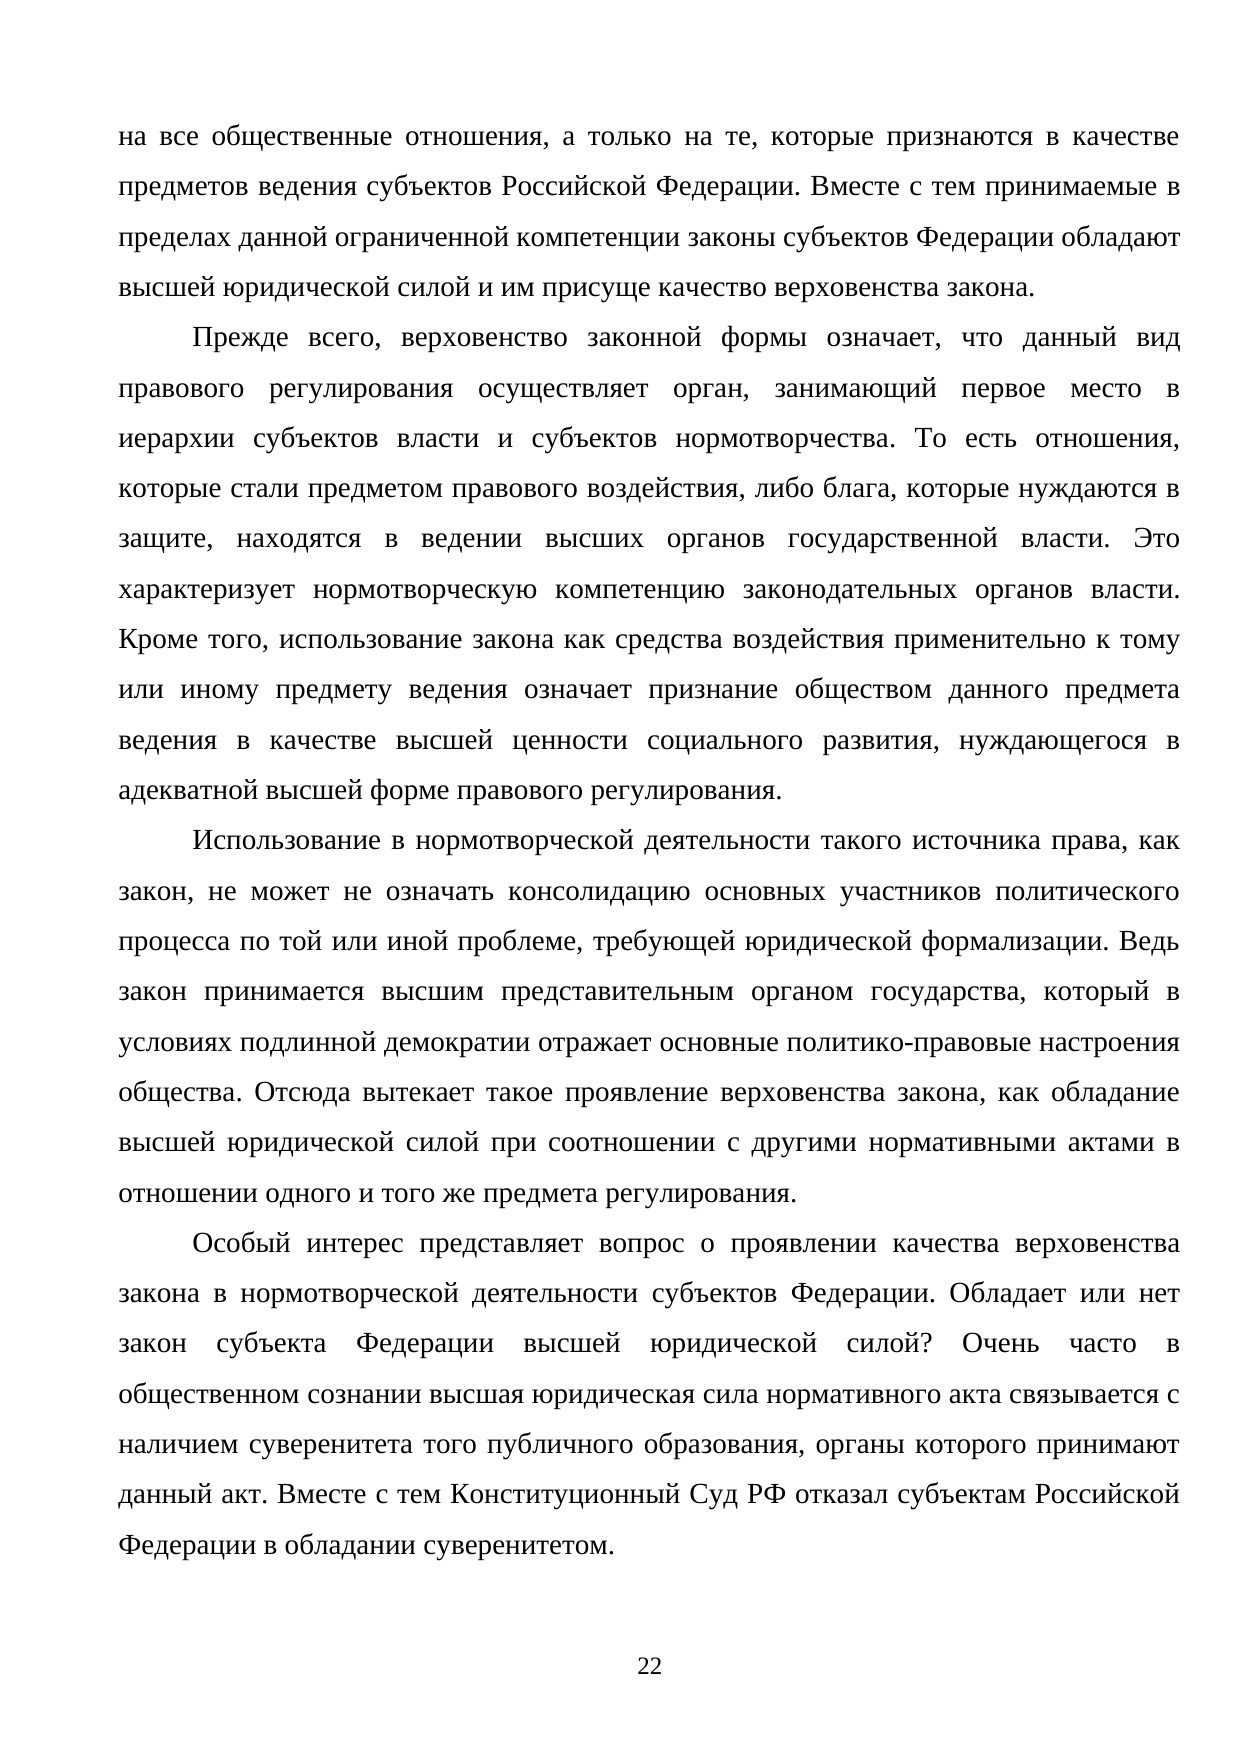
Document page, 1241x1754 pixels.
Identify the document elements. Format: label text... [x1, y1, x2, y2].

text Использование в нормотворческой деятельности такого источника права, как закон, не может не означать консолидацию основных участников политического процесса по той или иной проблеме, требующей юридической формализации. Ведь закон принимается высшим представительным органом государства, который в условиях подлинной демократии отражает основные политико-правовые настроения общества. Отсюда вытекает такое проявление верховенства закона, как обладание высшей юридической силой при соотношении с другими нормативными актами в отношении одного и того же предмета регулирования. [118, 822, 1181, 1208]
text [118, 118, 1181, 303]
text Прежде всего, верховенство законной формы означает, что данный вид правового регулирования осуществляет орган, занимающий первое место в иерархии субъектов власти и субъектов нормотворчества. То есть отношения, которые стали предметом правового воздействия, либо блага, которые нуждаются в защите, находятся в ведении высших органов государственной власти. Это характеризует нормотворческую компетенцию законодательных органов власти. Кроме того, использование закона как средства воздействия применительно к тому или иному предмету ведения означает признание обществом данного предмета ведения в качестве высшей ценности социального развития, нуждающегося в адекватной высшей форме правового регулирования. [118, 319, 1181, 806]
text Особый интерес представляет вопрос о проявлении качества верховенства закона в нормотворческой деятельности субъектов Федерации. Обладает или нет закон субъекта Федерации высшей юридической силой? Очень часто в общественном сознании высшая юридическая сила нормативного акта связывается с наличием суверенитета того публичного образования, органы которого принимают данный акт. Вместе с тем Конституционный Суд РФ отказал субъектам Российской Федерации в обладании суверенитетом. [118, 1225, 1181, 1560]
